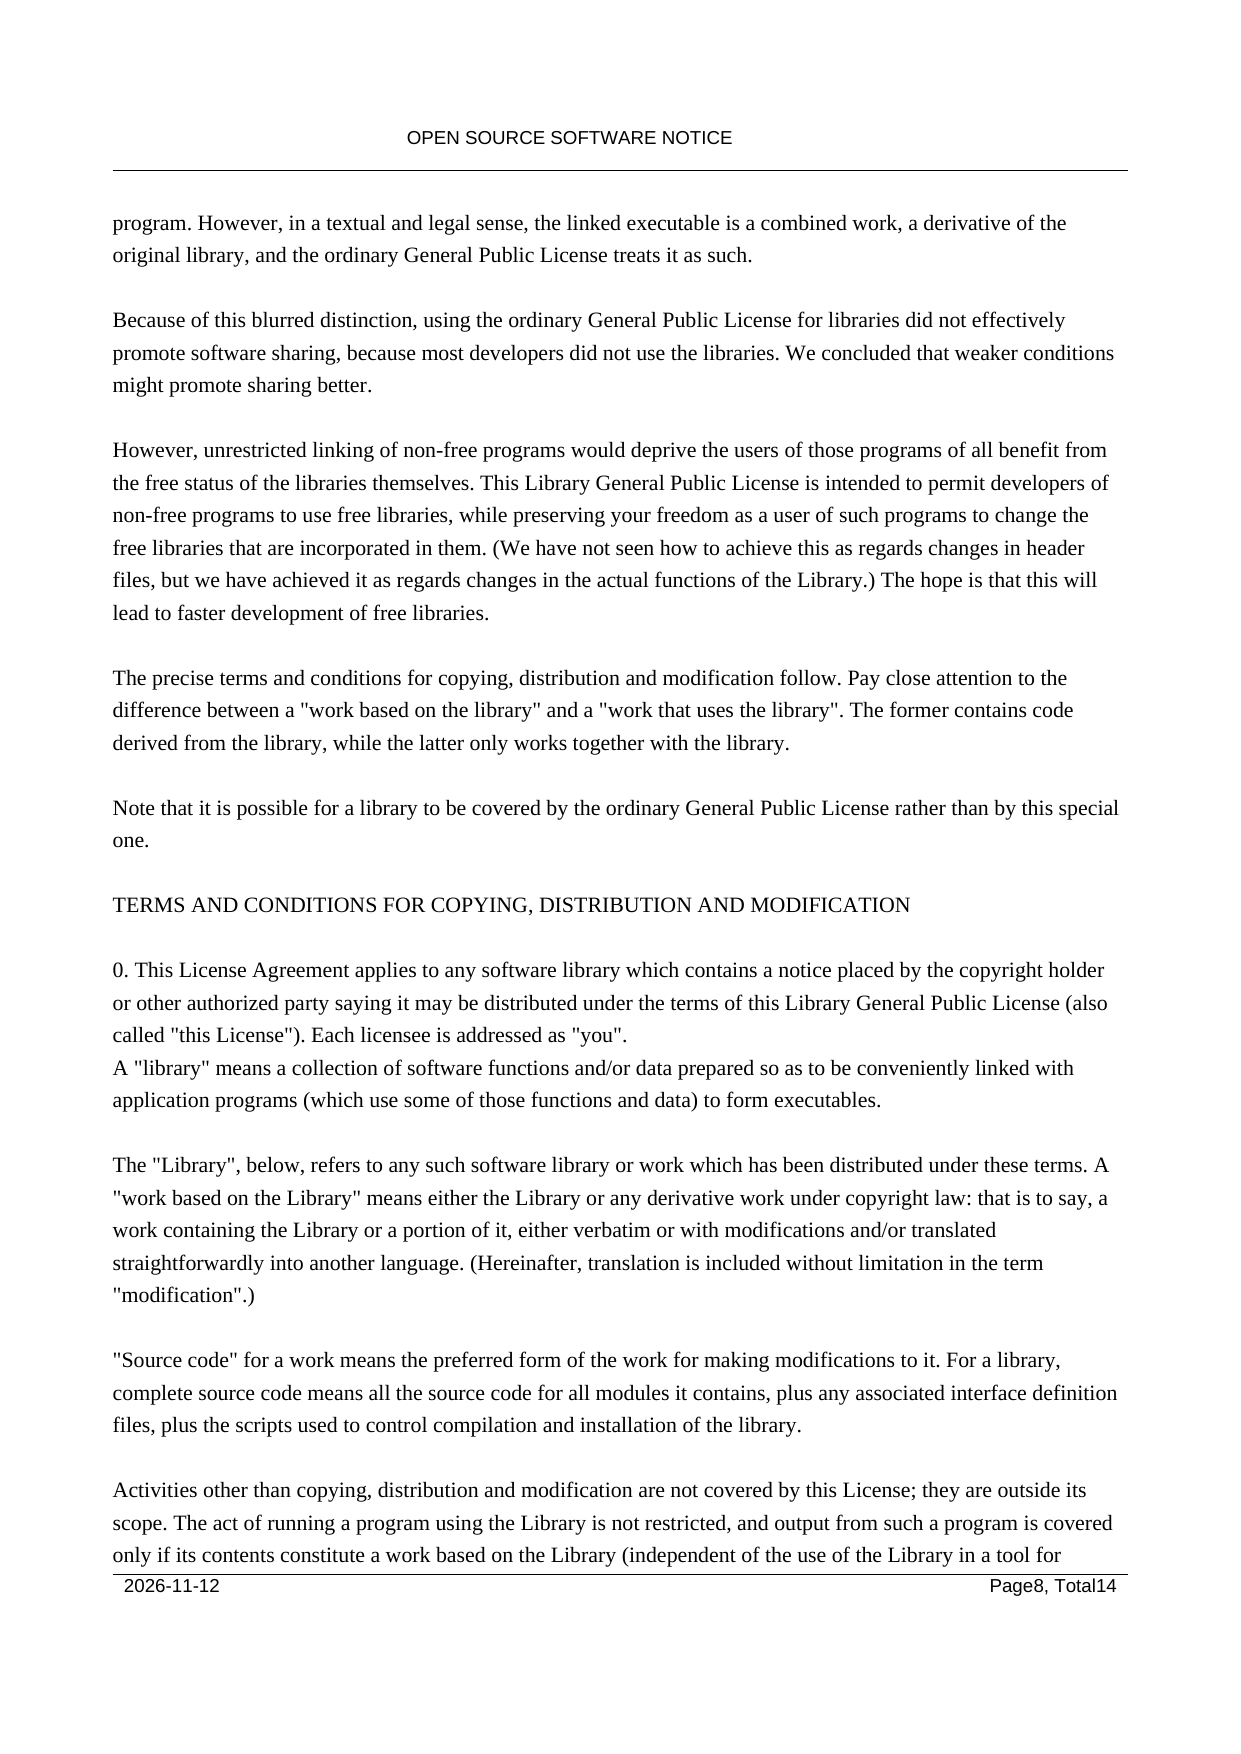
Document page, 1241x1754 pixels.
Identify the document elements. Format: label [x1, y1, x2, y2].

text [112, 206, 1128, 1571]
